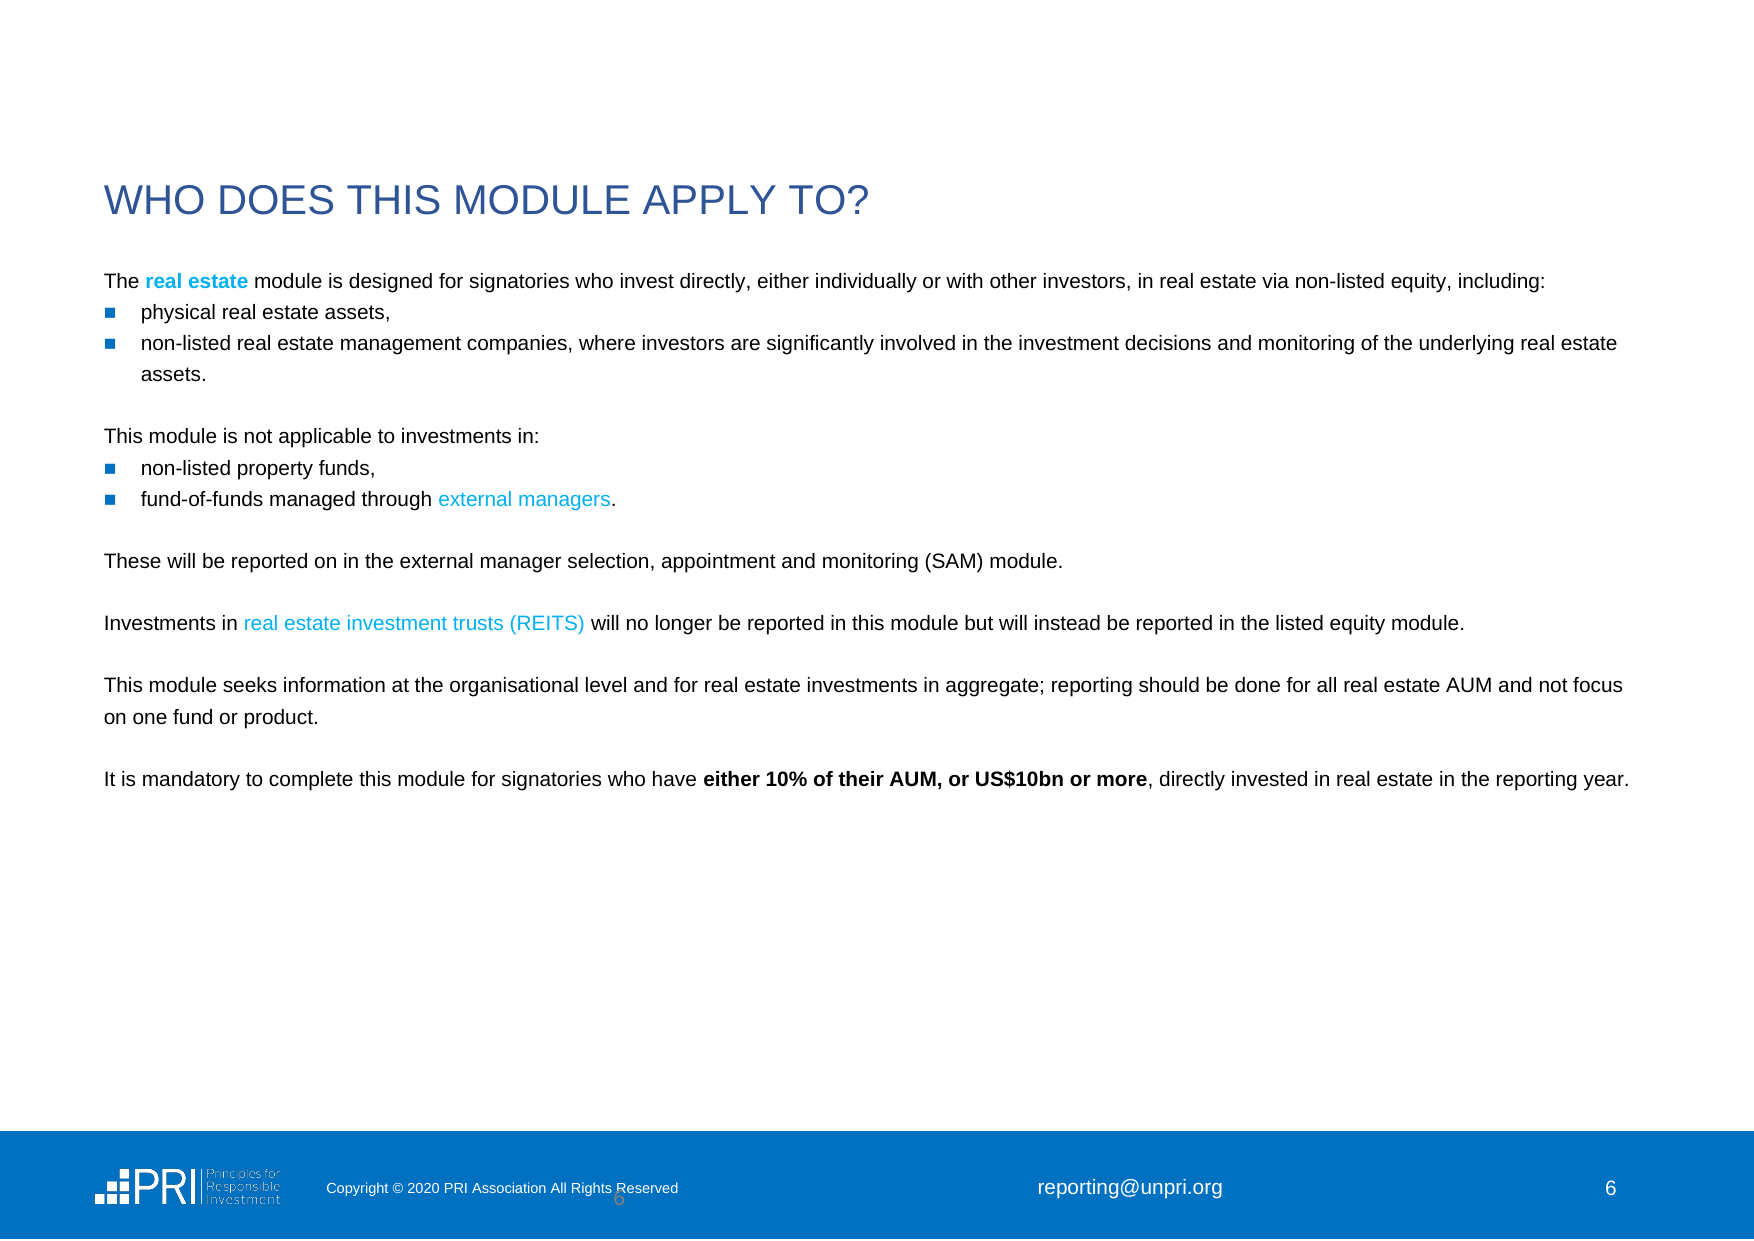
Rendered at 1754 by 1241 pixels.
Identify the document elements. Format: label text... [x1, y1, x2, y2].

text It is mandatory to complete this module for signatories who have either 10% of their AUM, or US$10bn or more, directly invested in real estate in the reporting year. [103, 767, 1650, 791]
text This module seeks information at the organisational level and for real estate investments in aggregate; reporting should be done for all real estate AUM and not focus on one fund or product. [103, 673, 1650, 728]
subtitle WHO DOES THIS MODULE APPLY TO? [103, 175, 1650, 223]
list physical real estate assets, [103, 299, 1650, 323]
text This module is not applicable to investments in: [103, 424, 1650, 448]
picture [92, 1166, 282, 1207]
list non-listed real estate management companies, where investors are significantly involved in the investment decisions and monitoring of the underlying real estate assets. [103, 331, 1650, 386]
list non-listed property funds, [103, 455, 1650, 479]
text The real estate module is designed for signatories who invest directly, either individually or with other investors, in real estate via non-listed equity, including: [103, 268, 1650, 292]
text These will be reported on in the external manager selection, appointment and monitoring (SAM) module. [103, 549, 1650, 573]
text Investments in real estate investment trusts (REITS) will no longer be reported in this module but will instead be reported in the listed equity module. [103, 611, 1650, 635]
list fund-of-funds managed through external managers. [103, 486, 1650, 510]
